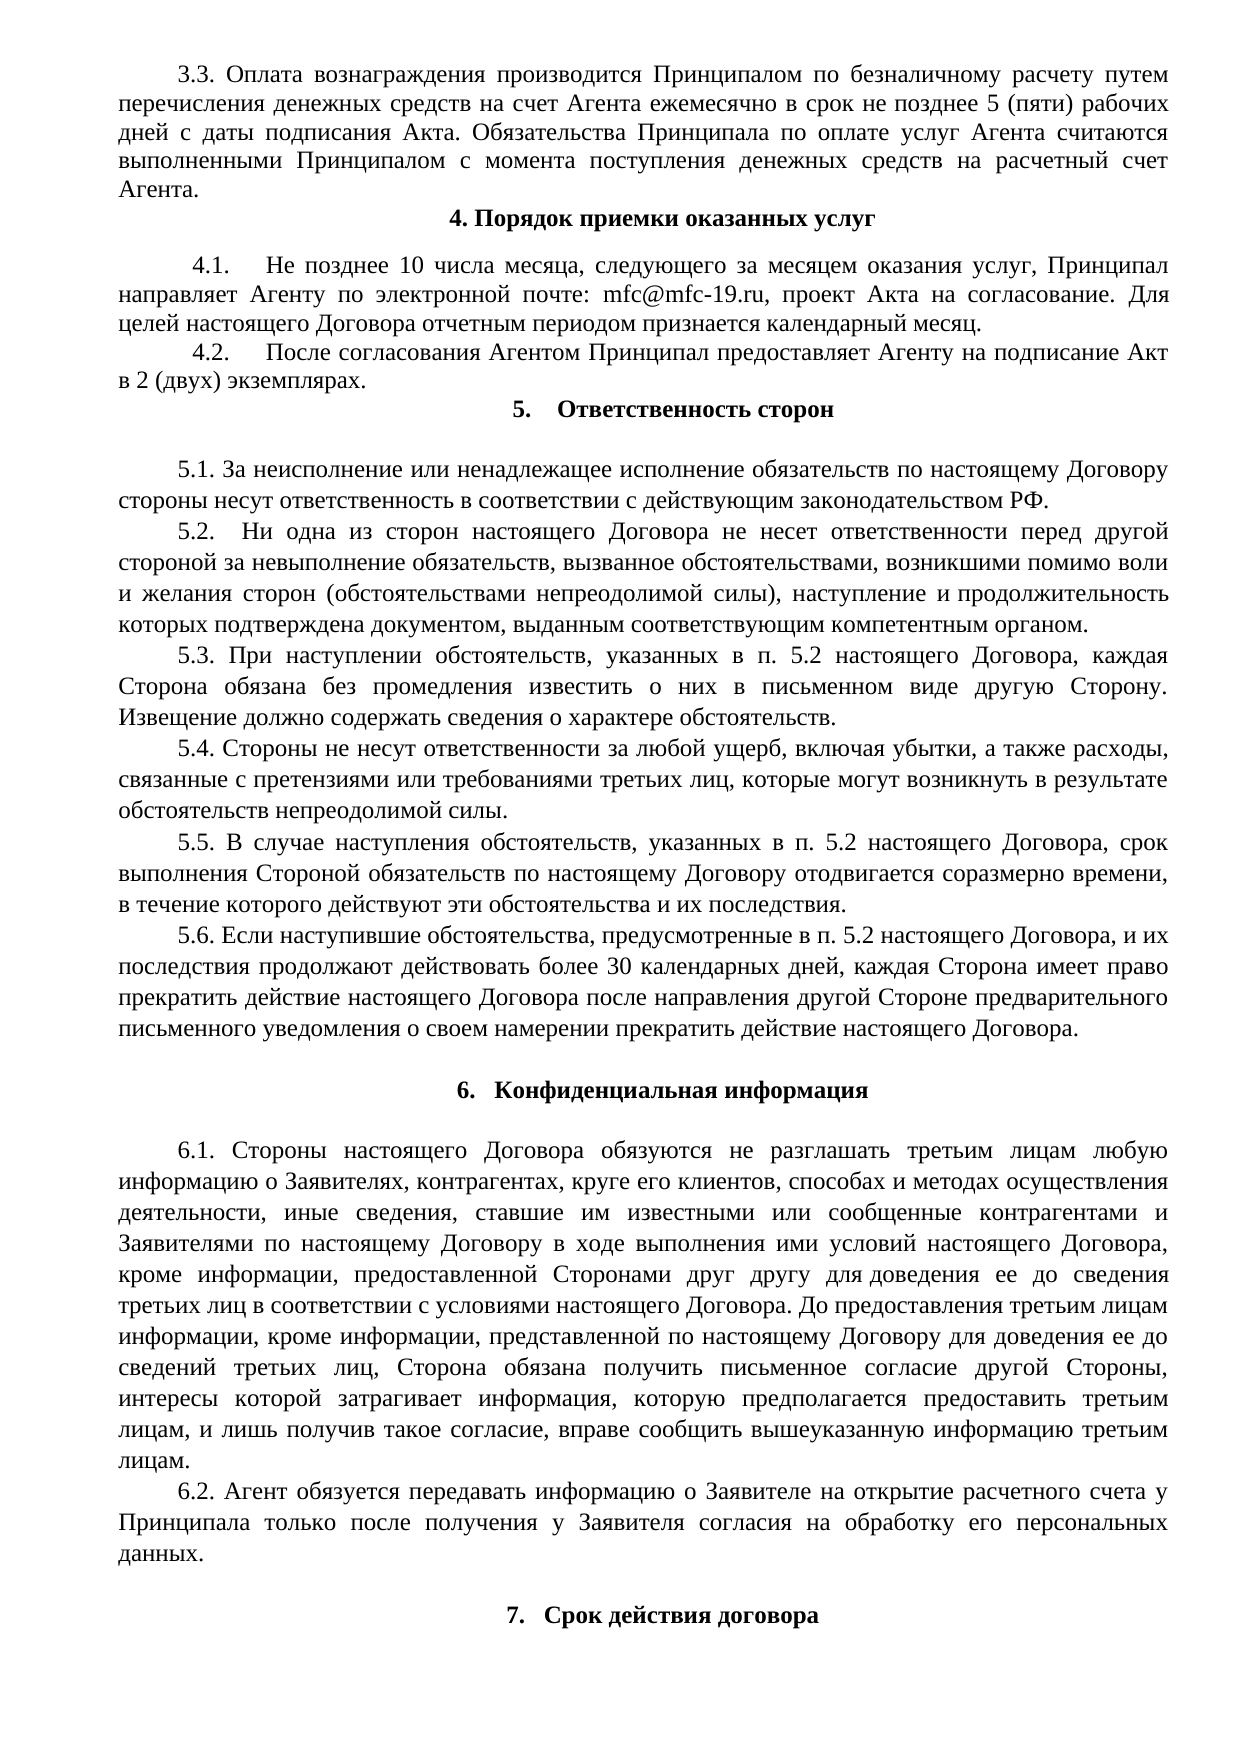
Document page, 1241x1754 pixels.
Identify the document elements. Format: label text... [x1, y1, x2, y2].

text 5.4. Стороны не несут ответственности за любой ущерб, включая убытки, а также расходы, связанные с претензиями или требованиями третьих лиц, которые могут возникнуть в результате обстоятельств непреодолимой силы. [118, 733, 1169, 824]
list Срок действия договора [156, 1600, 1169, 1629]
text 5.1. За неисполнение или ненадлежащее исполнение обязательств по настоящему Договору стороны несут ответственность в соответствии с действующим законодательством РФ. [118, 454, 1169, 514]
text 4. Порядок приемки оказанных услуг [156, 203, 1169, 232]
list Не позднее 10 числа месяца, следующего за месяцем оказания услуг, Принципал направляет Агенту по электронной почте: mfc@mfc-19.ru, проект Акта на согласование. Для целей настоящего Договора отчетным периодом признается календарный месяц. [118, 251, 1169, 337]
text 5.2. Ни одна из сторон настоящего Договора не несет ответственности перед другой стороной за невыполнение обязательств, вызванное обстоятельствами, возникшими помимо воли и желания сторон (обстоятельствами непреодолимой силы), наступление и продолжительность которых подтверждена документом, выданным соответствующим компетентным органом. [118, 516, 1169, 638]
text 5.3. При наступлении обстоятельств, указанных в п. 5.2 настоящего Договора, каждая Сторона обязана без промедления известить о них в письменном виде другую Сторону. Извещение должно содержать сведения о характере обстоятельств. [118, 640, 1169, 731]
list После согласования Агентом Принципал предоставляет Агенту на подписание Акт в 2 (двух) экземплярах. [118, 337, 1169, 394]
list Конфиденциальная информация [156, 1075, 1169, 1104]
text 6.1. Стороны настоящего Договора обязуются не разглашать третьим лицам любую информацию о Заявителях, контрагентах, круге его клиентов, способах и методах осуществления деятельности, иные сведения, ставшие им известными или сообщенные контрагентами и Заявителями по настоящему Договору в ходе выполнения ими условий настоящего Договора, кроме информации, предоставленной Сторонами друг другу для доведения ее до сведения третьих лиц в соответствии с условиями настоящего Договора. До предоставления третьим лицам информации, кроме информации, представленной по настоящему Договору для доведения ее до сведений третьих лиц, Сторона обязана получить письменное согласие другой Стороны, интересы которой затрагивает информация, которую предполагается предоставить третьим лицам, и лишь получив такое согласие, вправе сообщить вышеуказанную информацию третьим лицам. [118, 1135, 1169, 1474]
list Ответственность сторон [118, 394, 1169, 423]
text 5.5. В случае наступления обстоятельств, указанных в п. 5.2 настоящего Договора, срок выполнения Стороной обязательств по настоящему Договору отодвигается соразмерно времени, в течение которого действуют эти обстоятельства и их последствия. [118, 827, 1169, 917]
text 6.2. Агент обязуется передавать информацию о Заявителе на открытие расчетного счета у Принципала только после получения у Заявителя согласия на обработку его персональных данных. [118, 1476, 1169, 1567]
text 5.6. Если наступившие обстоятельства, предусмотренные в п. 5.2 настоящего Договора, и их последствия продолжают действовать более 30 календарных дней, каждая Сторона имеет право прекратить действие настоящего Договора после направления другой Стороне предварительного письменного уведомления о своем намерении прекратить действие настоящего Договора. [118, 920, 1169, 1042]
text 3.3. Оплата вознаграждения производится Принципалом по безналичному расчету путем перечисления денежных средств на счет Агента ежемесячно в срок не позднее 5 (пяти) рабочих дней с даты подписания Акта. Обязательства Принципала по оплате услуг Агента считаются выполненными Принципалом с момента поступления денежных средств на расчетный счет Агента. [118, 59, 1169, 203]
